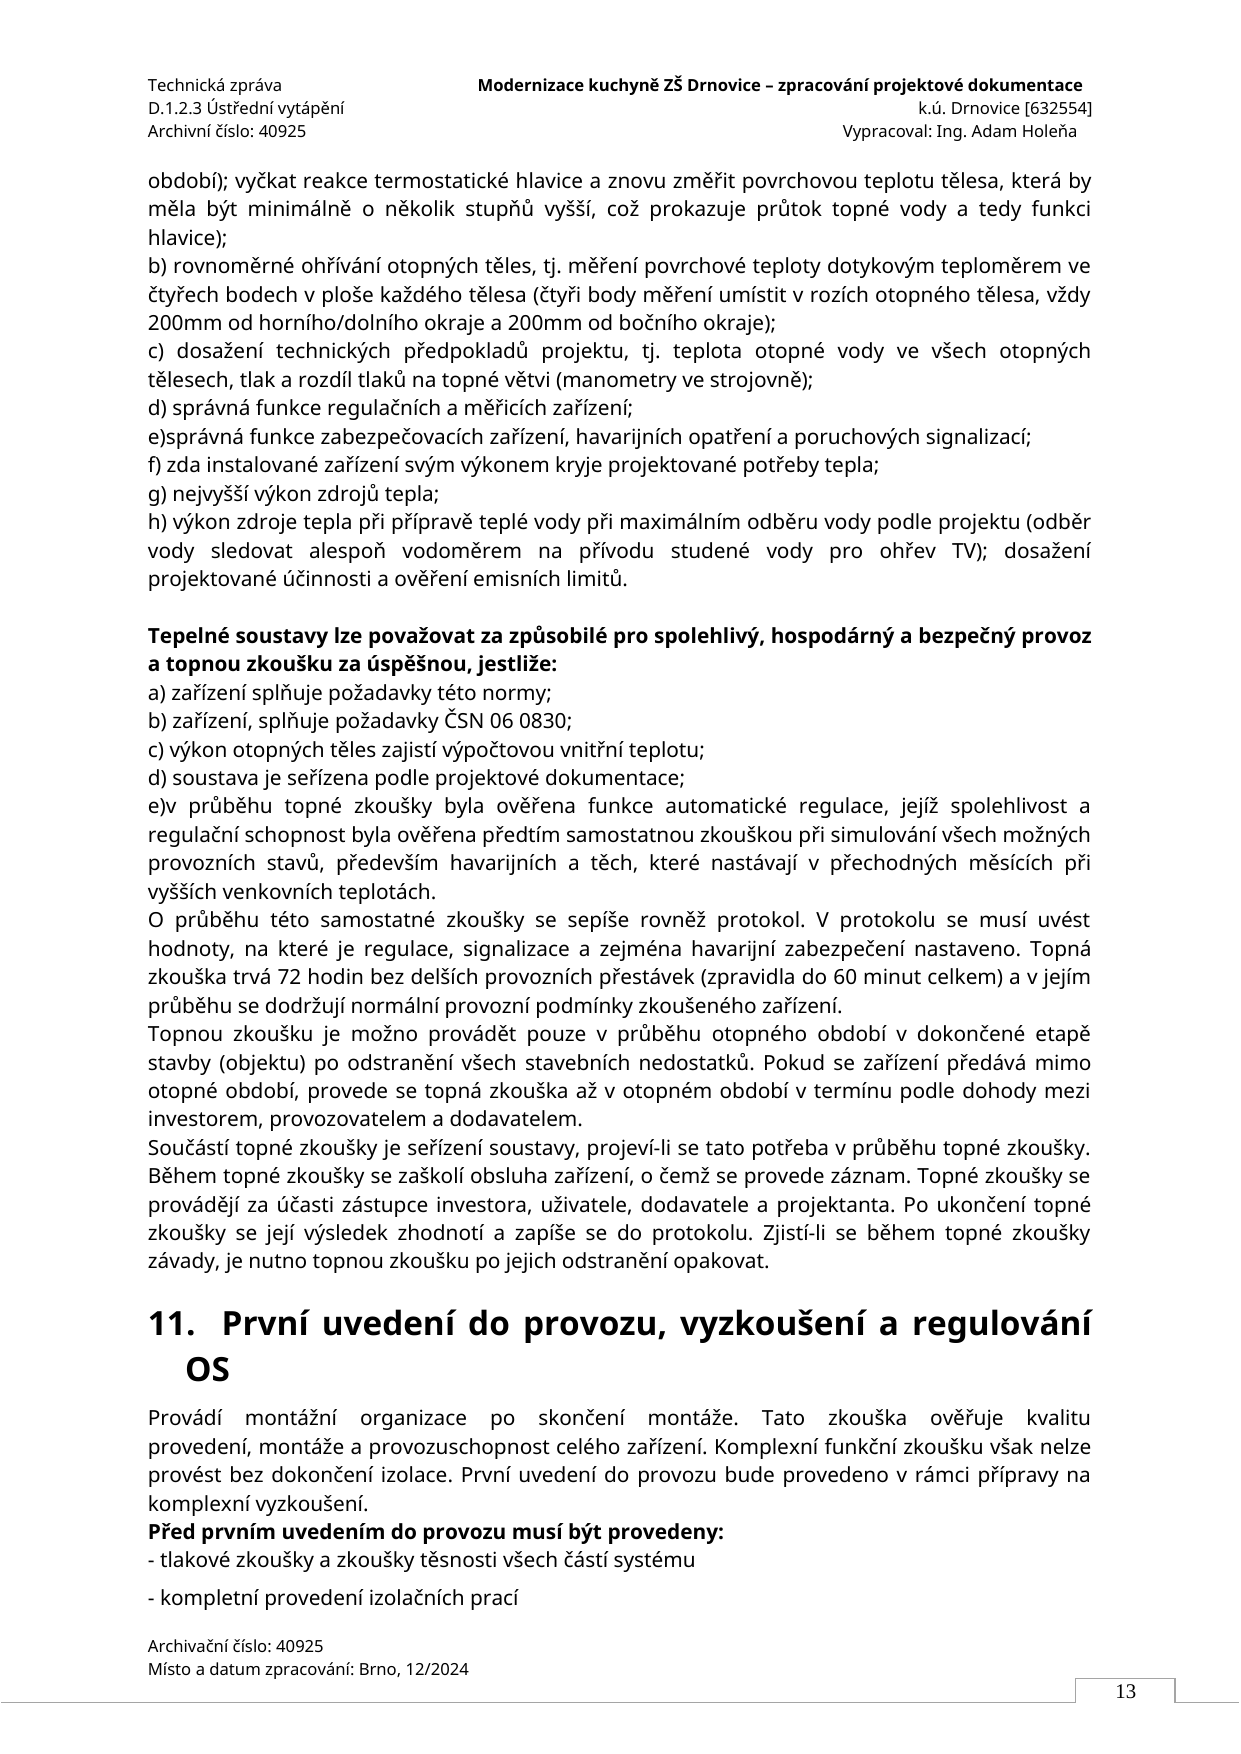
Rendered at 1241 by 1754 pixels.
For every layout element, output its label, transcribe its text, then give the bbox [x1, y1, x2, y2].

text e)v průběhu topné zkoušky byla ověřena funkce automatické regulace, jejíž spolehlivost a regulační schopnost byla ověřena předtím samostatnou zkouškou při simulování všech možných provozních stavů, především havarijních a těch, které nastávají v přechodných měsících při vyšších venkovních teplotách. [148, 792, 1092, 905]
text Před prvním uvedením do provozu musí být provedeny: [148, 1517, 1092, 1546]
text b) zařízení, splňuje požadavky ČSN 06 0830; [148, 706, 1092, 735]
text Součástí topné zkoušky je seřízení soustavy, projeví-li se tato potřeba v průběhu topné zkoušky. Během topné zkoušky se zaškolí obsluha zařízení, o čemž se provede záznam. Topné zkoušky se provádějí za účasti zástupce investora, uživatele, dodavatele a projektanta. Po ukončení topné zkoušky se její výsledek zhodnotí a zapíše se do protokolu. Zjistí-li se během topné zkoušky závady, je nutno topnou zkoušku po jejich odstranění opakovat. [148, 1133, 1092, 1275]
text c) výkon otopných těles zajistí výpočtovou vnitřní teplotu; [148, 735, 1092, 763]
text h) výkon zdroje tepla při přípravě teplé vody při maximálním odběru vody podle projektu (odběr vody sledovat alespoň vodoměrem na přívodu studené vody pro ohřev TV); dosažení projektované účinnosti a ověření emisních limitů. [148, 507, 1092, 593]
text d) soustava je seřízena podle projektové dokumentace; [148, 763, 1092, 792]
text g) nejvyšší výkon zdrojů tepla; [148, 479, 1092, 507]
text O průběhu této samostatné zkoušky se sepíše rovněž protokol. V protokolu se musí uvést hodnoty, na které je regulace, signalizace a zejména havarijní zabezpečení nastaveno. Topná zkouška trvá 72 hodin bez delších provozních přestávek (zpravidla do 60 minut celkem) a v jejím průběhu se dodržují normální provozní podmínky zkoušeného zařízení. [148, 905, 1092, 1019]
text Tepelné soustavy lze považovat za způsobilé pro spolehlivý, hospodárný a bezpečný provoz a topnou zkoušku za úspěšnou, jestliže: [148, 621, 1092, 678]
text e)správná funkce zabezpečovacích zařízení, havarijních opatření a poruchových signalizací; [148, 422, 1092, 450]
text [148, 166, 1092, 251]
subtitle První uvedení do provozu, vyzkoušení a regulování OS [148, 1300, 1092, 1391]
text d) správná funkce regulačních a měřicích zařízení; [148, 393, 1092, 422]
text - kompletní provedení izolačních prací [148, 1583, 1092, 1611]
text - tlakové zkoušky a zkoušky těsnosti všech částí systému [148, 1546, 1092, 1574]
text f) zda instalované zařízení svým výkonem kryje projektované potřeby tepla; [148, 450, 1092, 479]
text b) rovnoměrné ohřívání otopných těles, tj. měření povrchové teploty dotykovým teploměrem ve čtyřech bodech v ploše každého tělesa (čtyři body měření umístit v rozích otopného tělesa, vždy 200mm od horního/dolního okraje a 200mm od bočního okraje); [148, 251, 1092, 337]
text a) zařízení splňuje požadavky této normy; [148, 678, 1092, 706]
text c) dosažení technických předpokladů projektu, tj. teplota otopné vody ve všech otopných tělesech, tlak a rozdíl tlaků na topné větvi (manometry ve strojovně); [148, 337, 1092, 393]
text Topnou zkoušku je možno provádět pouze v průběhu otopného období v dokončené etapě stavby (objektu) po odstranění všech stavebních nedostatků. Pokud se zařízení předává mimo otopné období, provede se topná zkouška až v otopném období v termínu podle dohody mezi investorem, provozovatelem a dodavatelem. [148, 1019, 1092, 1133]
text Provádí montážní organizace po skončení montáže. Tato zkouška ověřuje kvalitu provedení‚ montáže a provozuschopnost celého zařízení. Komplexní funkční zkoušku však nelze provést bez dokončení izolace. První uvedení do provozu bude provedeno v rámci přípravy na komplexní vyzkoušení. [148, 1403, 1092, 1517]
